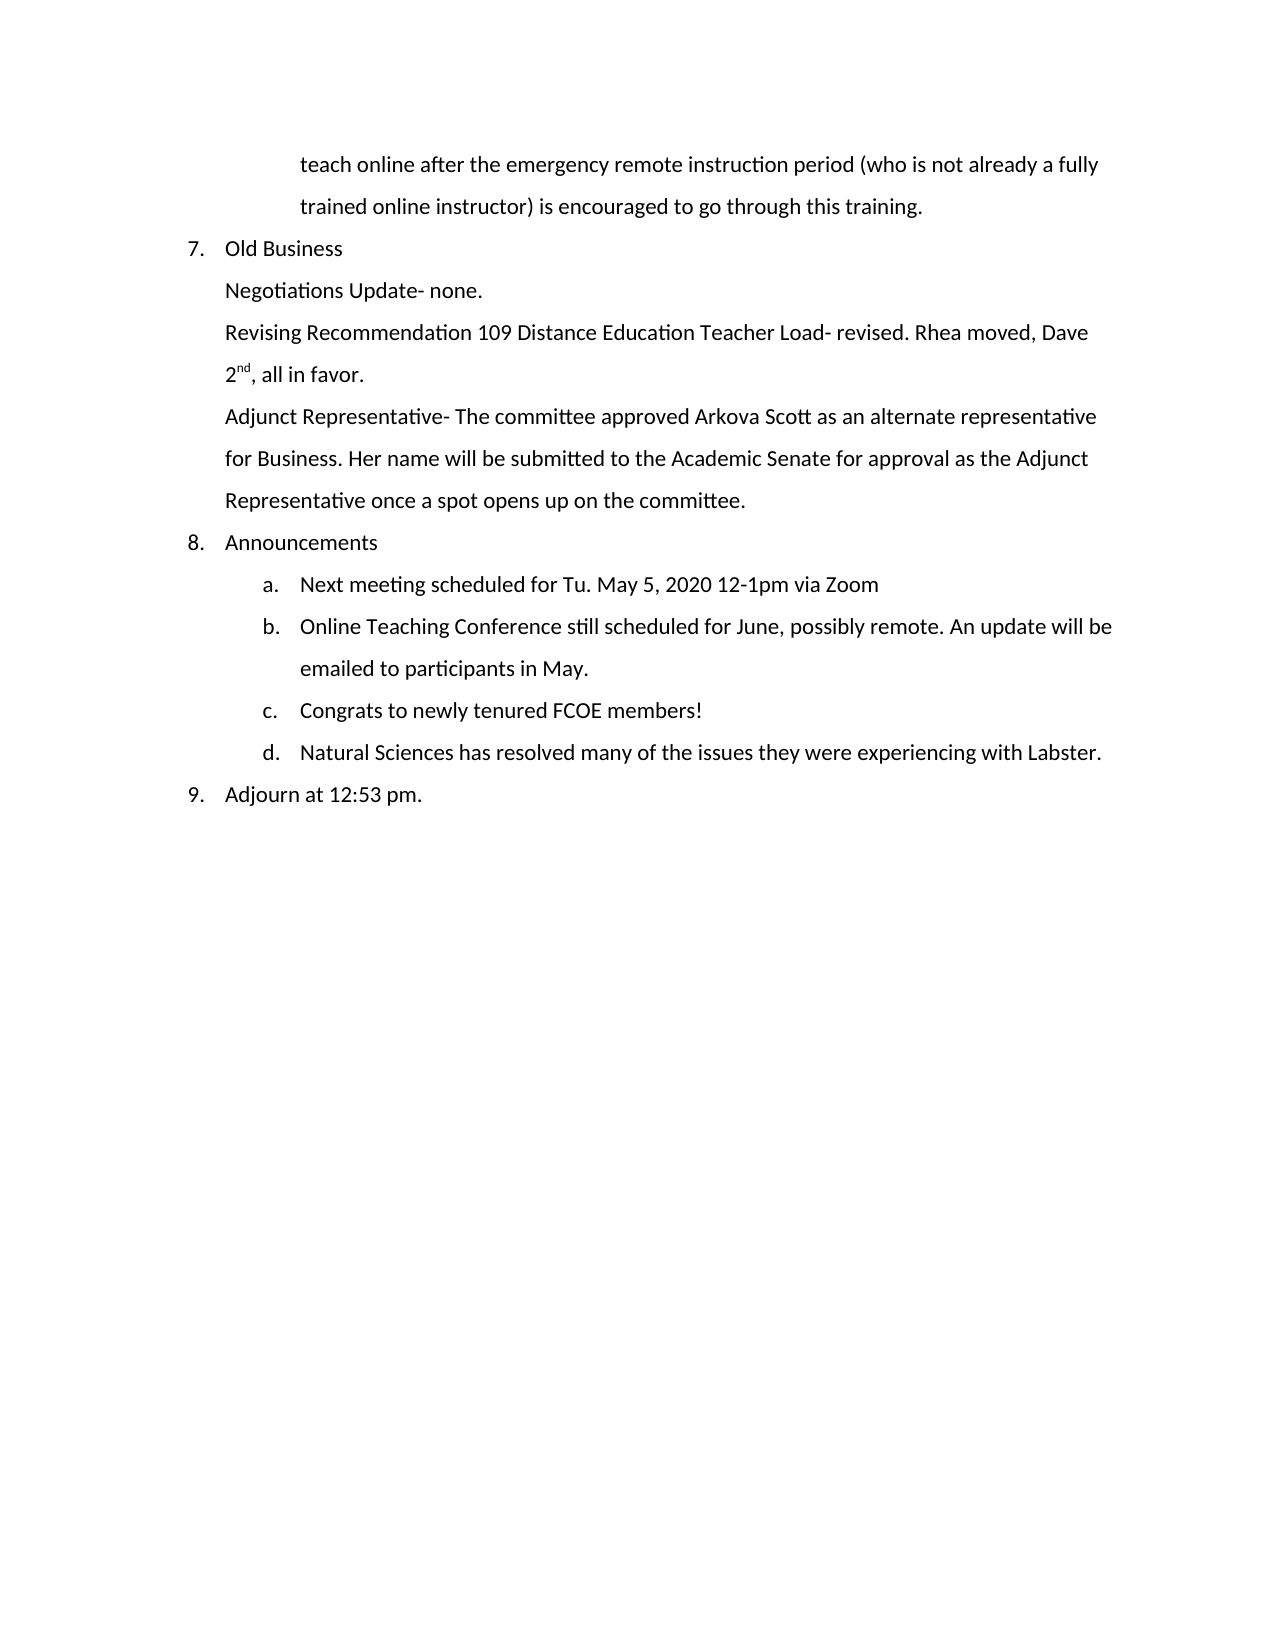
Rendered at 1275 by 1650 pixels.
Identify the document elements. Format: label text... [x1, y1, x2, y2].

list Adjunct Representative- The committee approved Arkova Scott as an alternate representative for Business. Her name will be submitted to the Academic Senate for approval as the Adjunct Representative once a spot opens up on the committee. [225, 402, 1125, 514]
list Revising Recommendation 109 Distance Education Teacher Load- revised. Rhea moved, Dave 2nd, all in favor. [225, 318, 1125, 388]
text Negotiations Update- none. [225, 276, 1125, 304]
list Online Teaching Conference still scheduled for June, possibly remote. An update will be emailed to participants in May. [262, 612, 1125, 682]
list Natural Sciences has resolved many of the issues they were experiencing with Labster. [262, 738, 1125, 766]
list Adjourn at 12:53 pm. [187, 780, 1125, 808]
list Announcements [187, 528, 1125, 556]
list Old Business [187, 234, 1125, 262]
list Next meeting scheduled for Tu. May 5, 2020 12-1pm via Zoom [262, 570, 1125, 598]
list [262, 150, 1125, 220]
list Congrats to newly tenured FCOE members! [262, 696, 1125, 724]
